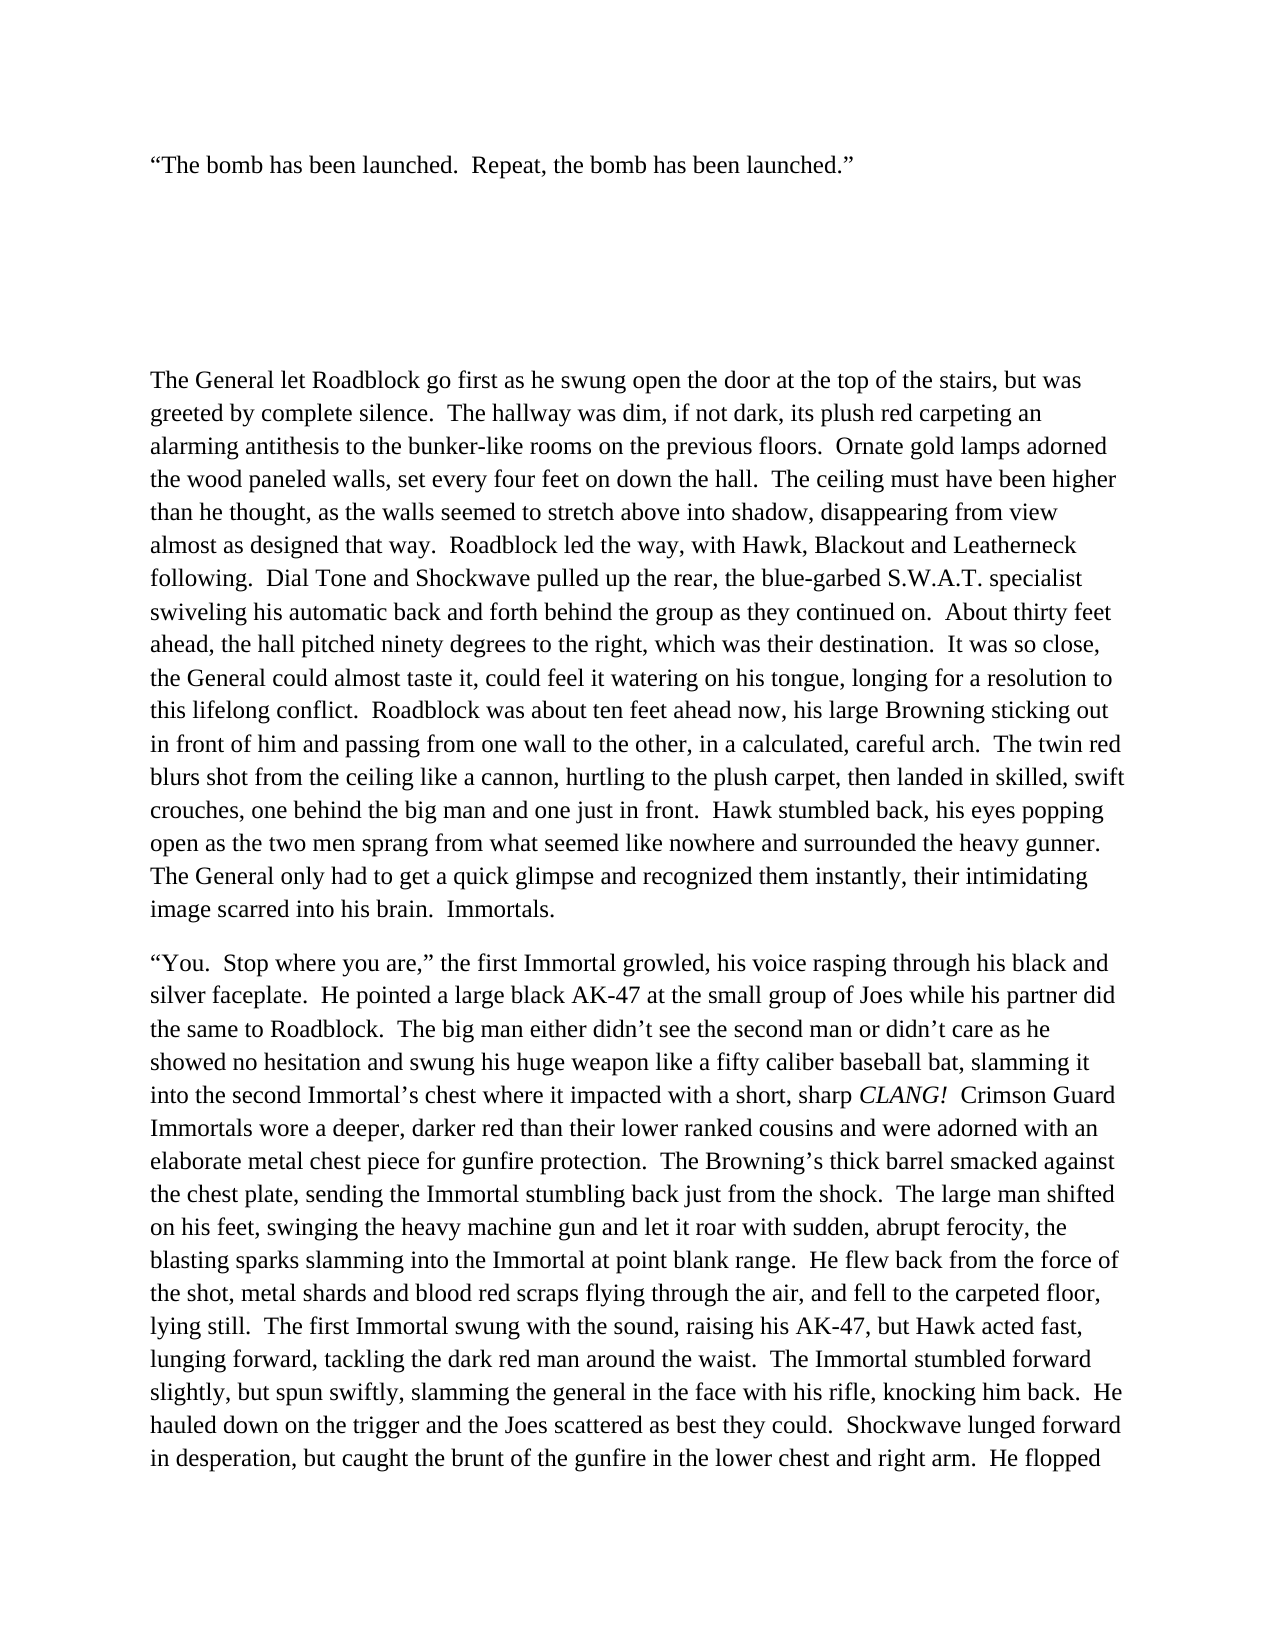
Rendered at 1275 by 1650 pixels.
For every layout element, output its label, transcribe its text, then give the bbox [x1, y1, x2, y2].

text “The bomb has been launched. Repeat, the bomb has been launched.” [150, 150, 1125, 179]
text The General let Roadblock go first as he swung open the door at the top of the stairs, but was greeted by complete silence. The hallway was dim, if not dark, its plush red carpeting an alarming antithesis to the bunker-like rooms on the previous floors. Ornate gold lamps adorned the wood paneled walls, set every four feet on down the hall. The ceiling must have been higher than he thought, as the walls seemed to stretch above into shadow, disappearing from view almost as designed that way. Roadblock led the way, with Hawk, Blackout and Leatherneck following. Dial Tone and Shockwave pulled up the rear, the blue-garbed S.W.A.T. specialist swiveling his automatic back and forth behind the group as they continued on. About thirty feet ahead, the hall pitched ninety degrees to the right, which was their destination. It was so close, the General could almost taste it, could feel it watering on his tongue, longing for a resolution to this lifelong conflict. Roadblock was about ten feet ahead now, his large Browning sticking out in front of him and passing from one wall to the other, in a calculated, careful arch. The twin red blurs shot from the ceiling like a cannon, hurtling to the plush carpet, then landed in skilled, swift crouches, one behind the big man and one just in front. Hawk stumbled back, his eyes popping open as the two men sprang from what seemed like nowhere and surrounded the heavy gunner. The General only had to get a quick glimpse and recognized them instantly, their intimidating image scarred into his brain. Immortals. [150, 365, 1125, 922]
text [150, 948, 1125, 1472]
